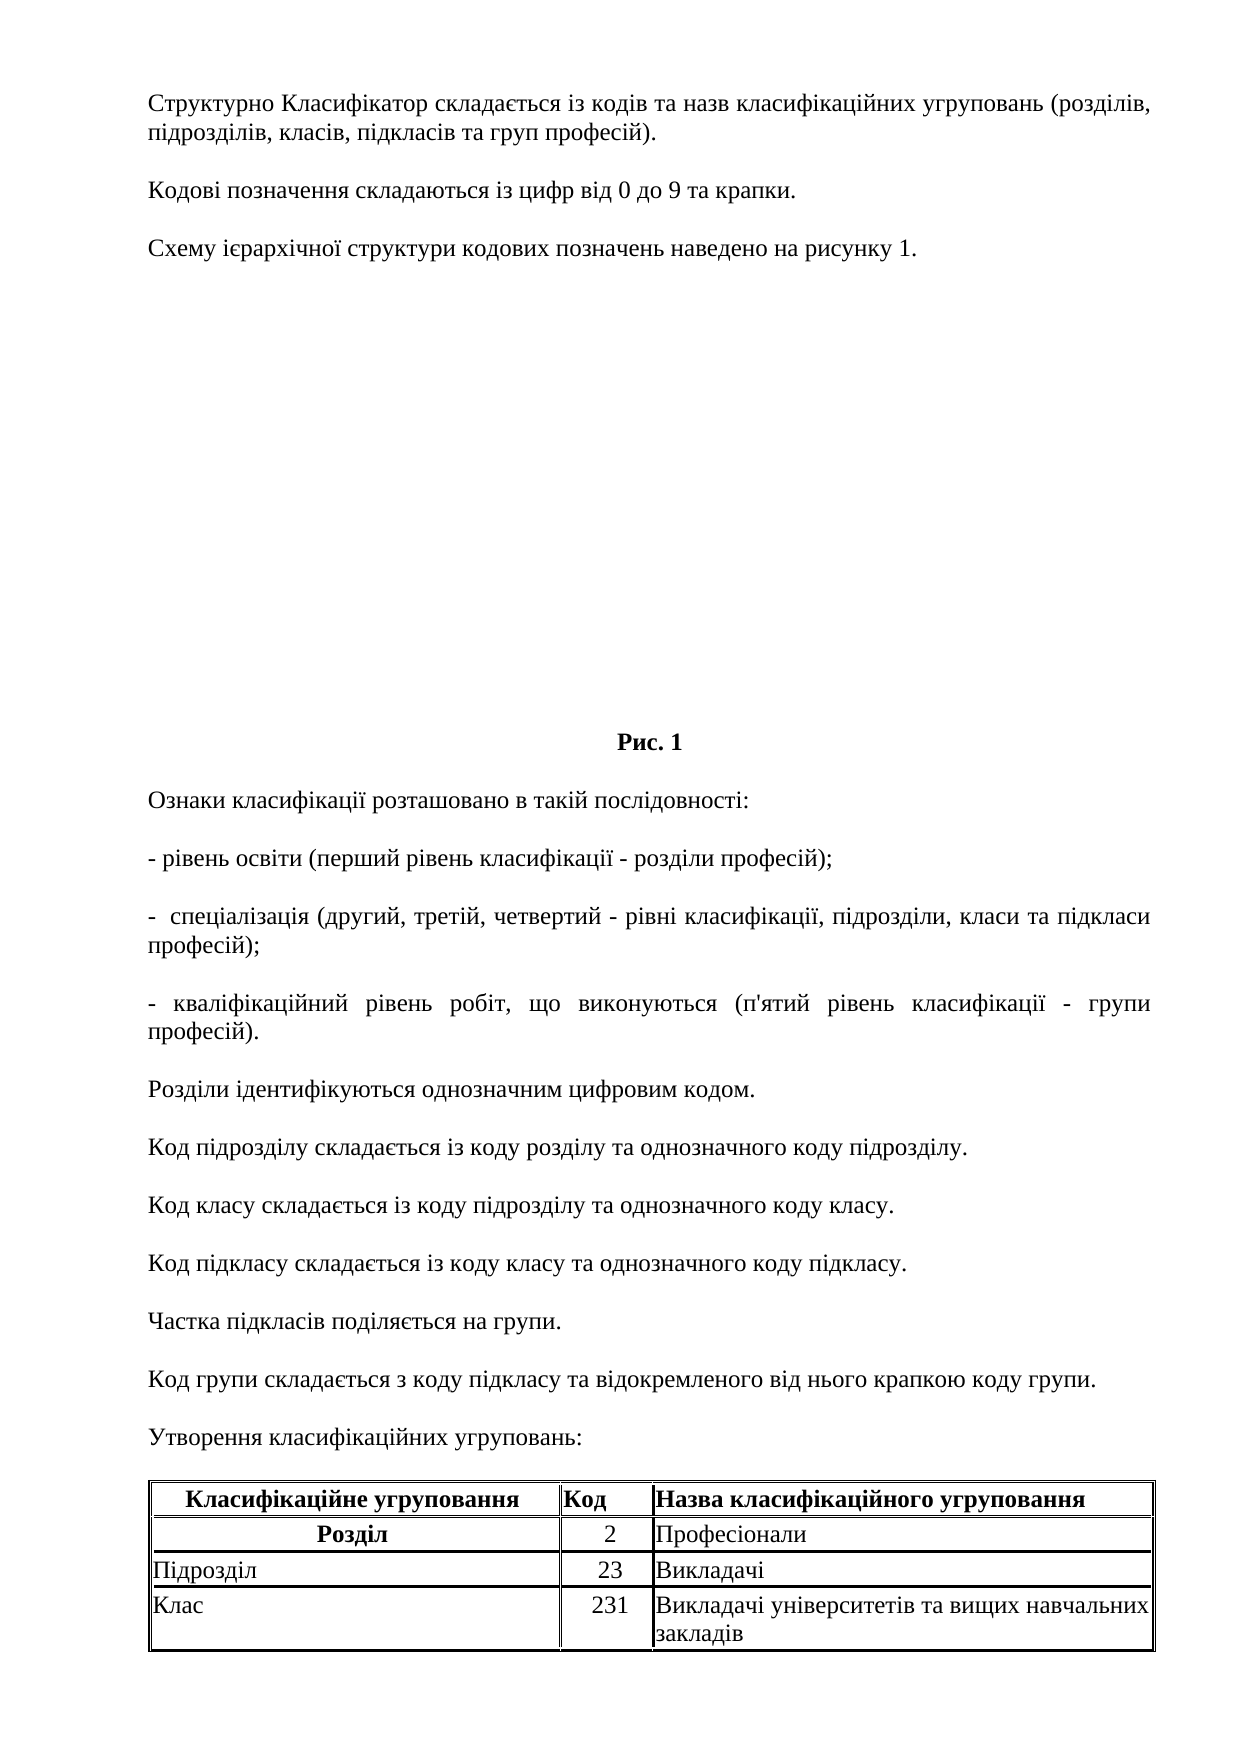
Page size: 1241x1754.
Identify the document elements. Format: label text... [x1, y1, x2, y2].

table_cell Розділ [150, 1515, 561, 1550]
text Ознаки класифікації розташовано в такій послідовності: [148, 785, 1152, 814]
text Рис. 1 [148, 727, 1152, 756]
table_cell Клас [152, 1585, 561, 1649]
table_cell Підрозділ [152, 1550, 559, 1585]
text Структурно Класифікатор складається із кодів та назв класифікаційних угруповань (розділів, підрозділів, класів, підкласів та груп професій). [148, 88, 1152, 146]
table_cell Викладачі [655, 1550, 1152, 1585]
table_cell 231 [561, 1588, 653, 1649]
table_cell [653, 1585, 1152, 1649]
text Код підрозділу складається із коду розділу та однозначного коду підрозділу. [148, 1132, 1152, 1161]
text Код групи складається з коду підкласу та відокремленого від нього крапкою коду групи. [148, 1364, 1152, 1393]
text Схему ієрархічної структури кодових позначень наведено на рисунку 1. [148, 233, 1152, 262]
text Розділи ідентифікуються однозначним цифровим кодом. [148, 1074, 1152, 1103]
text - спеціалізація (другий, третій, четвертий - рівні класифікації, підрозділи, класи та підкласи професій); [148, 901, 1152, 958]
table_cell 23 [562, 1553, 652, 1585]
text Код класу складається із коду підрозділу та однозначного коду класу. [148, 1190, 1152, 1219]
table_header Код [561, 1481, 653, 1515]
text - рівень освіти (перший рівень класифікації - розділи професій); [148, 843, 1152, 872]
table_cell Професіонали [653, 1515, 1154, 1550]
text Утворення класифікаційних угруповань: [148, 1422, 1152, 1451]
table_header Класифікаційне угруповання [152, 1483, 561, 1515]
table_cell 2 [562, 1518, 652, 1550]
table_header Назва класифікаційного угруповання [653, 1483, 1152, 1515]
text Частка підкласів поділяється на групи. [148, 1306, 1152, 1335]
text - кваліфікаційний рівень робіт, що виконуються (п'ятий рівень класифікації - групи професій). [148, 988, 1152, 1045]
text Код підкласу складається із коду класу та однозначного коду підкласу. [148, 1248, 1152, 1277]
text Кодові позначення складаються із цифр від 0 до 9 та крапки. [148, 175, 1152, 204]
